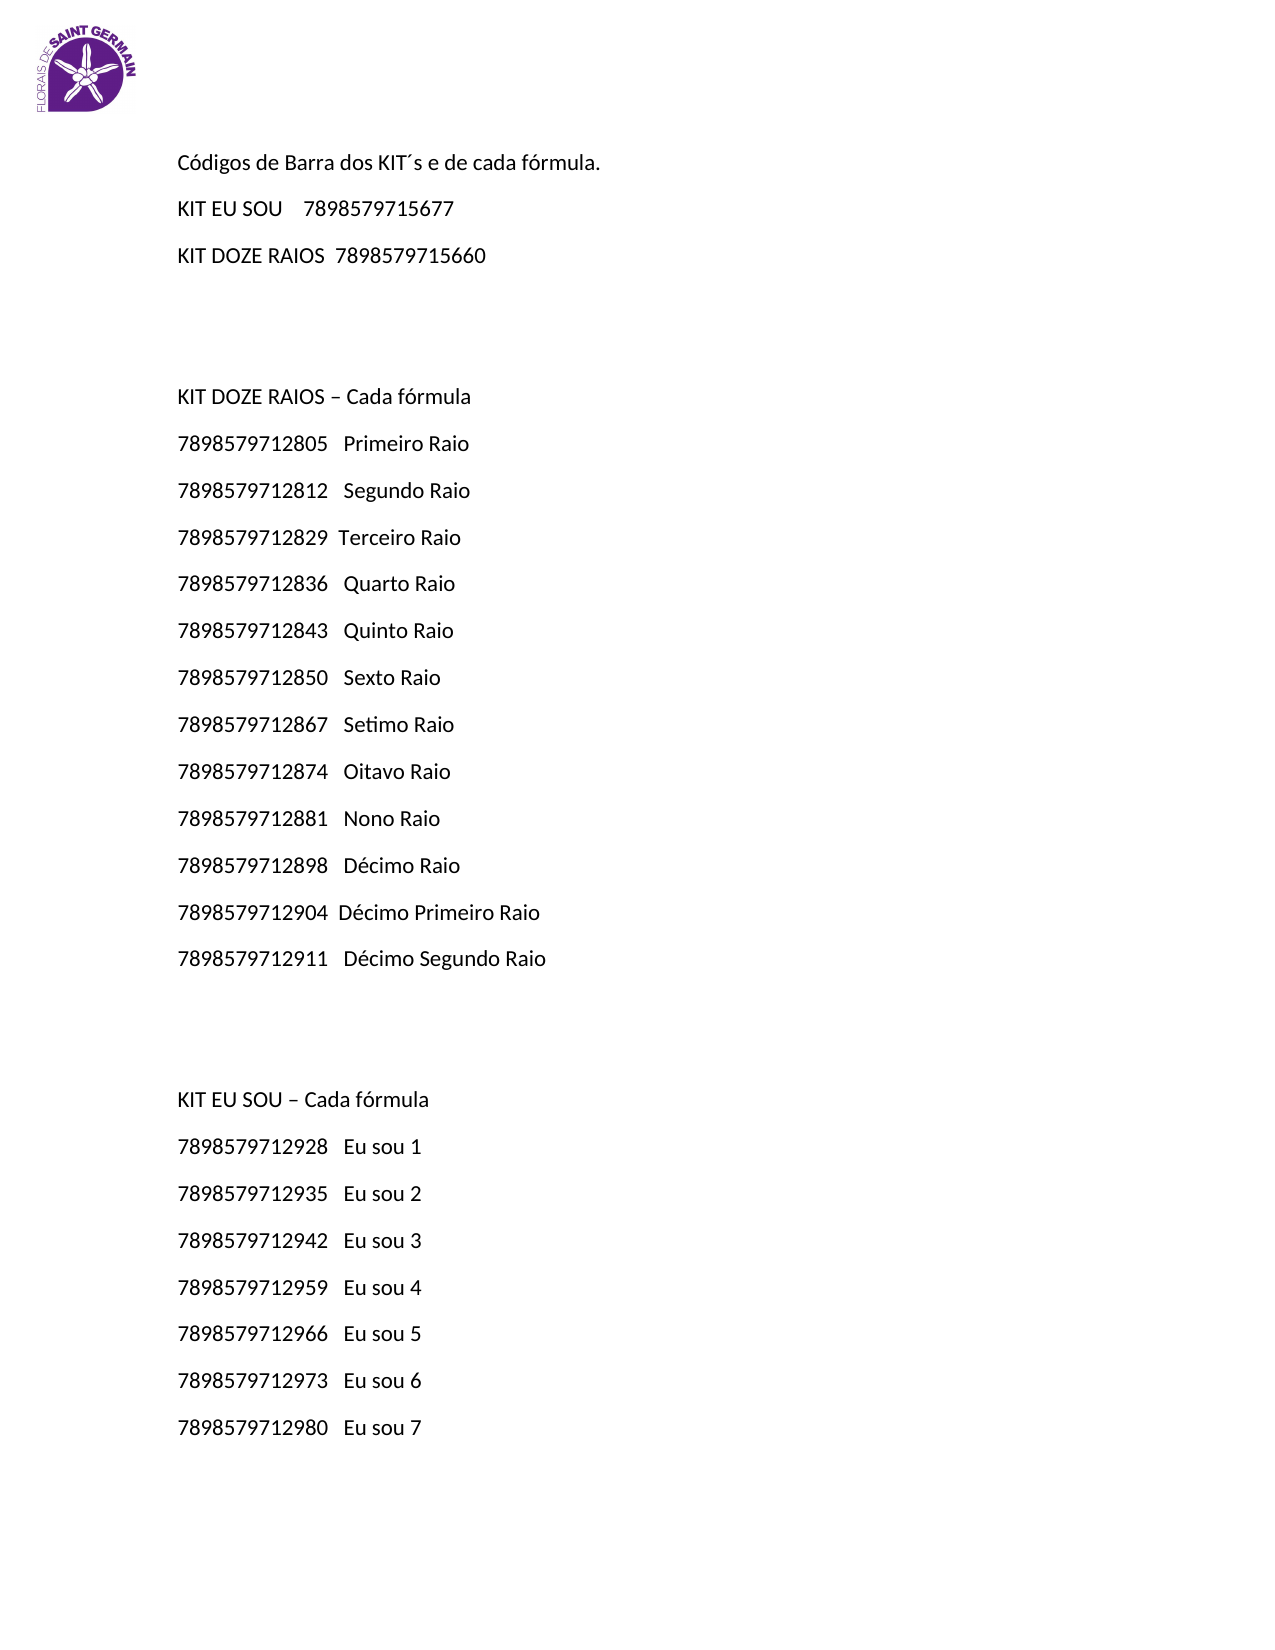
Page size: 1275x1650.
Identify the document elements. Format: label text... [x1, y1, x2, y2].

text 7898579712843 Quinto Raio [177, 616, 1098, 644]
text 7898579712942 Eu sou 3 [177, 1226, 1098, 1254]
picture [35, 25, 137, 114]
text 7898579712836 Quarto Raio [177, 569, 1098, 597]
text 7898579712935 Eu sou 2 [177, 1179, 1098, 1207]
text 7898579712898 Décimo Raio [177, 851, 1098, 879]
text 7898579712980 Eu sou 7 [177, 1413, 1098, 1441]
text KIT EU SOU – Cada fórmula [177, 1085, 1098, 1113]
text 7898579712829 Terceiro Raio [177, 523, 1098, 551]
text 7898579712805 Primeiro Raio [177, 429, 1098, 457]
text 7898579712966 Eu sou 5 [177, 1319, 1098, 1347]
text Códigos de Barra dos KIT´s e de cada fórmula. [177, 148, 1098, 176]
text KIT DOZE RAIOS – Cada fórmula [177, 382, 1098, 410]
text KIT DOZE RAIOS 7898579715660 [177, 241, 1098, 269]
text 7898579712881 Nono Raio [177, 804, 1098, 832]
text 7898579712928 Eu sou 1 [177, 1132, 1098, 1160]
text 7898579712911 Décimo Segundo Raio [177, 944, 1098, 972]
text 7898579712812 Segundo Raio [177, 476, 1098, 504]
text 7898579712867 Setimo Raio [177, 710, 1098, 738]
text 7898579712904 Décimo Primeiro Raio [177, 898, 1098, 926]
text KIT EU SOU 7898579715677 [177, 194, 1098, 222]
text 7898579712874 Oitavo Raio [177, 757, 1098, 785]
text 7898579712959 Eu sou 4 [177, 1273, 1098, 1301]
text 7898579712973 Eu sou 6 [177, 1366, 1098, 1394]
text 7898579712850 Sexto Raio [177, 663, 1098, 691]
